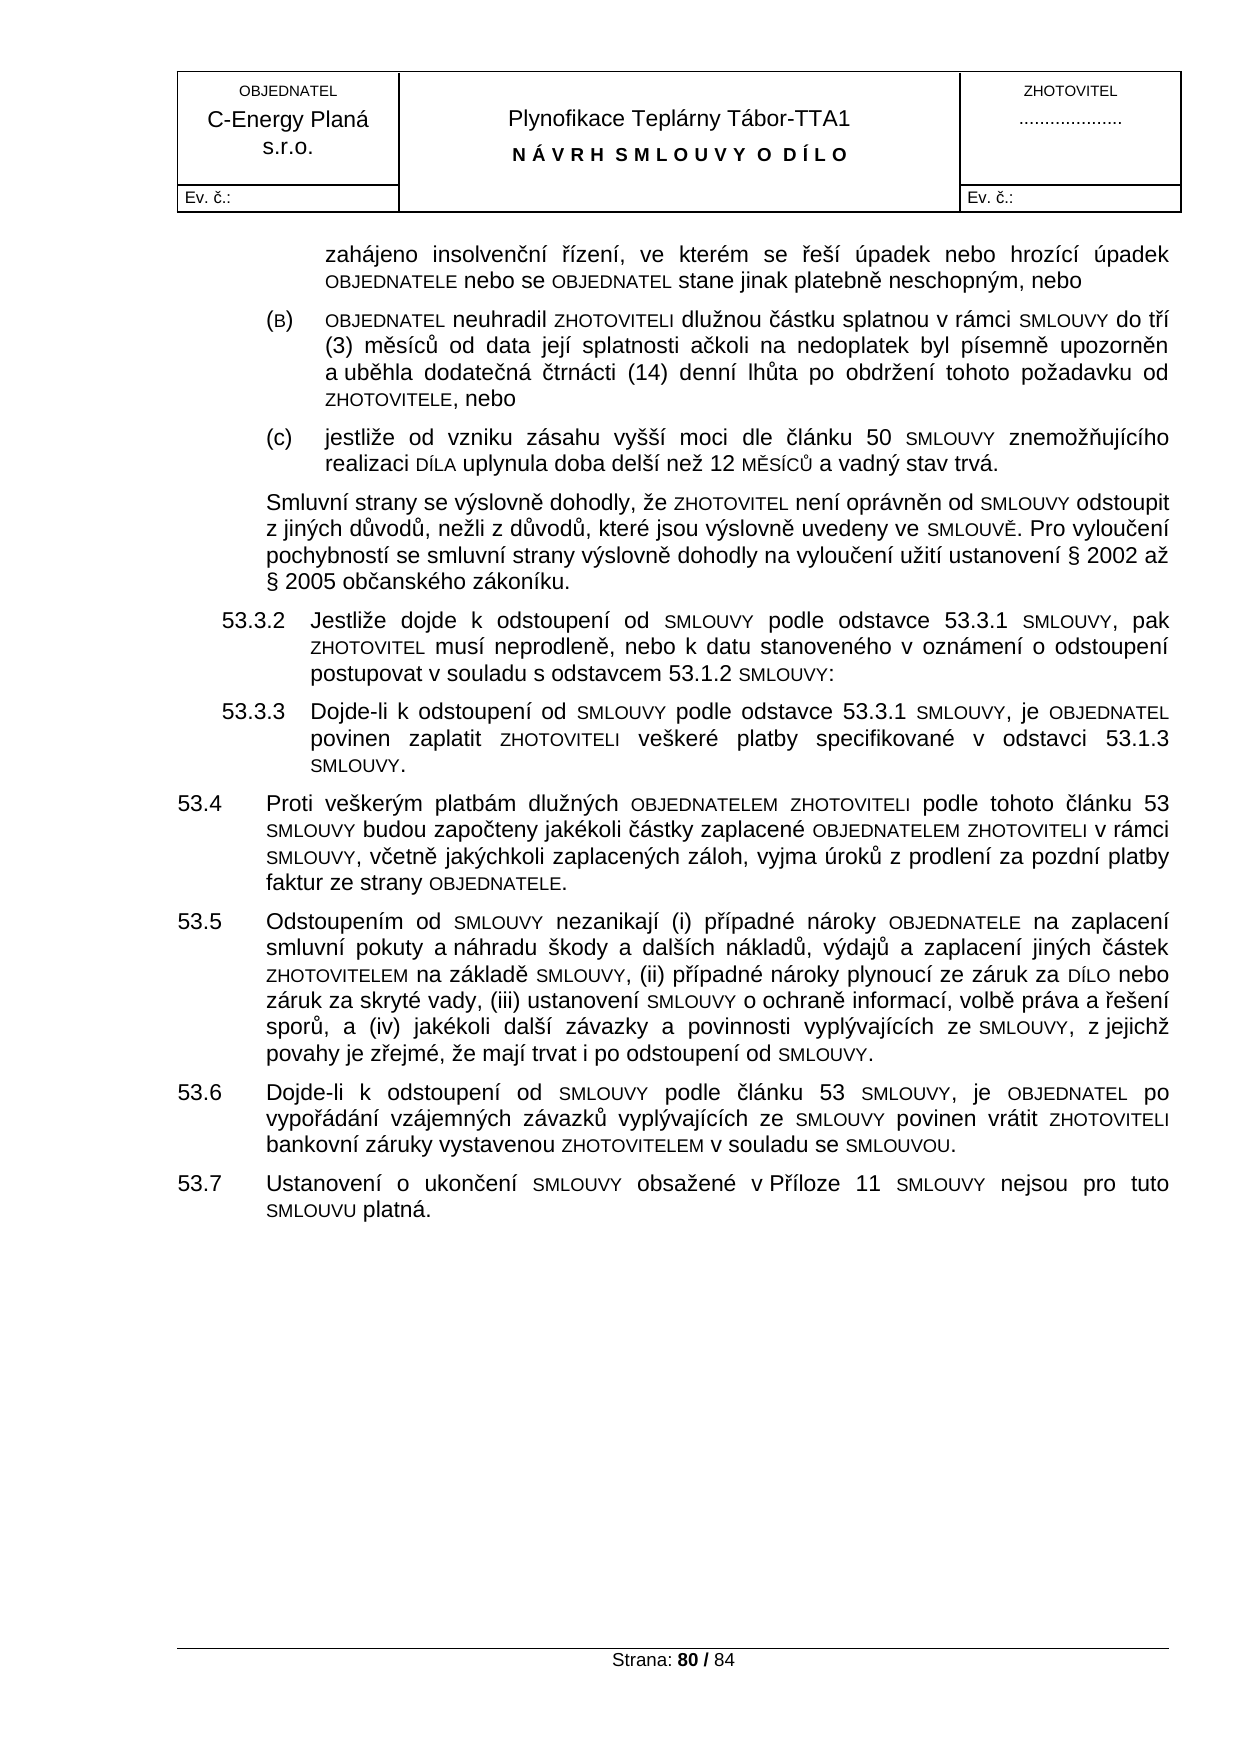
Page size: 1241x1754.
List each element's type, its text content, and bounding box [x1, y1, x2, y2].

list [266, 241, 1169, 293]
text Odstoupením od smlouvy nezanikají (i) případné nároky objednatele na zaplacení smluvní pokuty a náhradu škody a dalších nákladů, výdajů a zaplacení jiných částek zhotovitelem na základě smlouvy, (ii) případné nároky plynoucí ze záruk za dílo nebo záruk za skryté vady, (iii) ustanovení smlouvy o ochraně informací, volbě práva a řešení sporů, a (iv) jakékoli další závazky a povinnosti vyplývajících ze smlouvy, z jejichž povahy je zřejmé, že mají trvat i po odstoupení od smlouvy. [177, 908, 1169, 1066]
subtitle Jestliže dojde k odstoupení od smlouvy podle odstavce 53.3.1 smlouvy, pak zhotovitel musí neprodleně, nebo k datu stanoveného v oznámení o odstoupení postupovat v souladu s odstavcem 53.1.2 smlouvy: [222, 607, 1169, 686]
list jestliže od vzniku zásahu vyšší moci dle článku 50 smlouvy znemožňujícího realizaci díla uplynula doba delší než 12 měsíců a vadný stav trvá. [266, 424, 1169, 476]
text Dojde-li k odstoupení od smlouvy podle článku 53 smlouvy, je objednatel po vypořádání vzájemných závazků vyplývajících ze smlouvy povinen vrátit zhotoviteli bankovní záruky vystavenou zhotovitelem v souladu se smlouvou. [177, 1078, 1169, 1157]
text Proti veškerým platbám dlužných objednatelem zhotoviteli podle tohoto článku 53 smlouvy budou započteny jakékoli částky zaplacené objednatelem zhotoviteli v rámci smlouvy, včetně jakýchkoli zaplacených záloh, vyjma úroků z prodlení za pozdní platby faktur ze strany objednatele. [177, 790, 1169, 895]
subtitle Dojde-li k odstoupení od smlouvy podle odstavce 53.3.1 smlouvy, je objednatel povinen zaplatit zhotoviteli veškeré platby specifikované v odstavci 53.1.3 smlouvy. [222, 698, 1169, 777]
text Smluvní strany se výslovně dohodly, že zhotovitel není oprávněn od smlouvy odstoupit z jiných důvodů, nežli z důvodů, které jsou výslovně uvedeny ve smlouvě. Pro vyloučení pochybností se smluvní strany výslovně dohodly na vyloučení užití ustanovení § 2002 až § 2005 občanského zákoníku. [266, 489, 1169, 594]
list objednatel neuhradil zhotoviteli dlužnou částku splatnou v rámci smlouvy do tří (3) měsíců od data její splatnosti ačkoli na nedoplatek byl písemně upozorněn a uběhla dodatečná čtrnácti (14) denní lhůta po obdržení tohoto požadavku od zhotovitele, nebo [266, 306, 1169, 411]
text Ustanovení o ukončení smlouvy obsažené v Příloze 11 smlouvy nejsou pro tuto smlouvu platná. [177, 1170, 1169, 1223]
